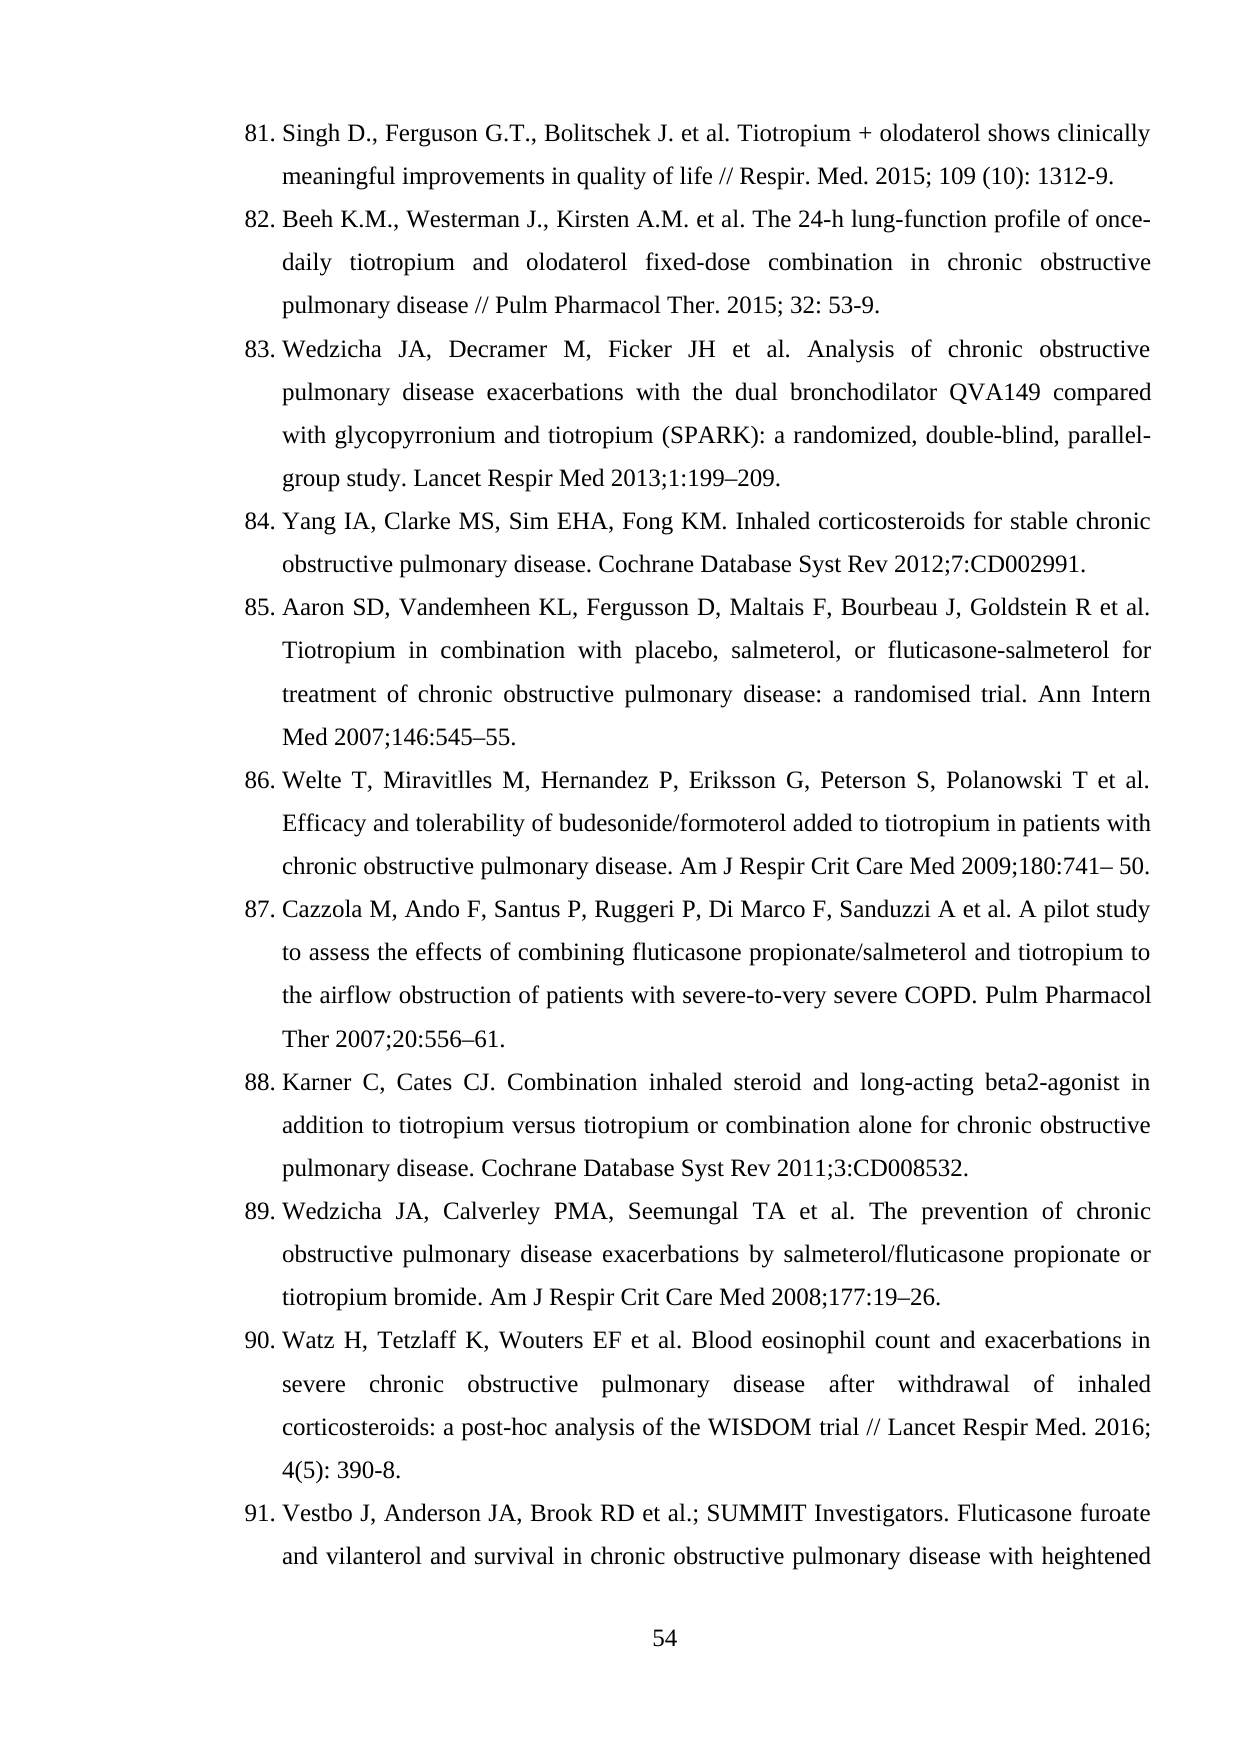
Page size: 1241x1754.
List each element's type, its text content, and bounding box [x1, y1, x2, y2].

list Cazzola M, Ando F, Santus P, Ruggeri P, Di Marco F, Sanduzzi A et al. A pilot study to assess the effects of combining fluticasone propionate/salmeterol and tiotropium to the airflow obstruction of patients with severe-to-very severe COPD. Pulm Pharmacol Ther 2007;20:556–61. [244, 894, 1152, 1052]
list Welte T, Miravitlles M, Hernandez P, Eriksson G, Peterson S, Polanowski T et al. Efficacy and tolerability of budesonide/formoterol added to tiotropium in patients with chronic obstructive pulmonary disease. Am J Respir Crit Care Med 2009;180:741– 50. [244, 765, 1152, 880]
list Beeh K.M., Westerman J., Kirsten A.M. et al. The 24-h lung-function profile of once-daily tiotropium and olodaterol fixed-dose combination in chronic obstructive pulmonary disease // Pulm Pharmacol Ther. 2015; 32: 53-9. [244, 204, 1152, 319]
list Karner C, Cates CJ. Combination inhaled steroid and long-acting beta2-agonist in addition to tiotropium versus tiotropium or combination alone for chronic obstructive pulmonary disease. Cochrane Database Syst Rev 2011;3:CD008532. [244, 1067, 1152, 1182]
list Aaron SD, Vandemheen KL, Fergusson D, Maltais F, Bourbeau J, Goldstein R et al. Tiotropium in combination with placebo, salmeterol, or fluticasone-salmeterol for treatment of chronic obstructive pulmonary disease: a randomised trial. Ann Intern Med 2007;146:545–55. [244, 592, 1152, 751]
list Yang IA, Clarke MS, Sim EHA, Fong KM. Inhaled corticosteroids for stable chronic obstructive pulmonary disease. Cochrane Database Syst Rev 2012;7:CD002991. [244, 506, 1152, 578]
list Singh D., Ferguson G.T., Bolitschek J. et al. Tiotropium + olodaterol shows clinically meaningful improvements in quality of life // Respir. Med. 2015; 109 (10): 1312-9. [244, 118, 1152, 190]
list Wedzicha JA, Calverley PMA, Seemungal TA et al. The prevention of chronic obstructive pulmonary disease exacerbations by salmeterol/fluticasone propionate or tiotropium bromide. Am J Respir Crit Care Med 2008;177:19–26. [244, 1196, 1152, 1311]
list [244, 1498, 1152, 1570]
list Wedzicha JA, Decramer M, Ficker JH et al. Analysis of chronic obstructive pulmonary disease exacerbations with the dual bronchodilator QVA149 compared with glycopyrronium and tiotropium (SPARK): a randomized, double-blind, parallel-group study. Lancet Respir Med 2013;1:199–209. [244, 334, 1152, 492]
list Watz H, Tetzlaff K, Wouters EF et al. Blood eosinophil count and exacerbations in severe chronic obstructive pulmonary disease after withdrawal of inhaled corticosteroids: a post-hoc analysis of the WISDOM trial // Lancet Respir Med. 2016; 4(5): 390-8. [244, 1326, 1152, 1484]
